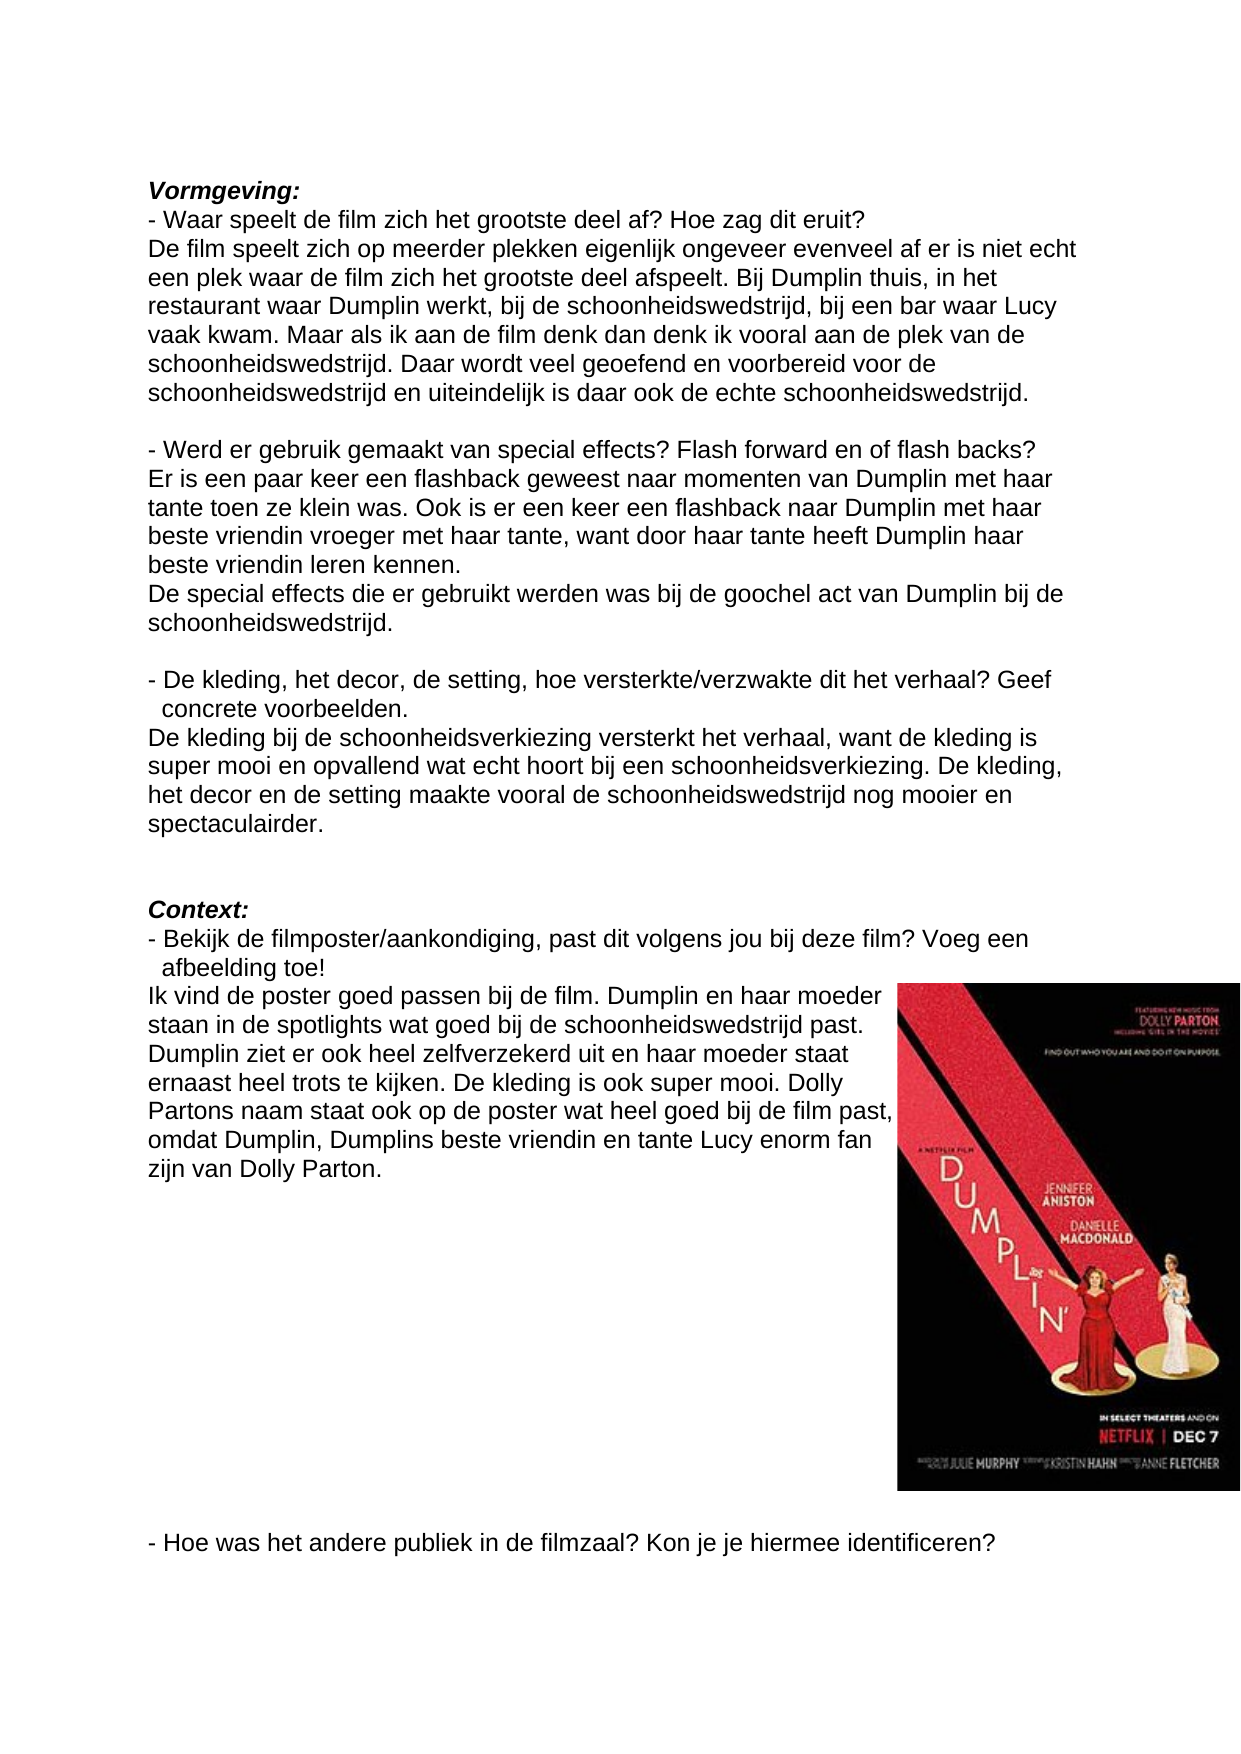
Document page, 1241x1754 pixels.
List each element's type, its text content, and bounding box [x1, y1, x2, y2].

text De special effects die er gebruikt werden was bij de goochel act van Dumplin bij de schoonheidswedstrijd. [148, 579, 1093, 636]
text De film speelt zich op meerder plekken eigenlijk ongeveer evenveel af er is niet echt een plek waar de film zich het grootste deel afspeelt. Bij Dumplin thuis, in het restaurant waar Dumplin werkt, bij de schoonheidswedstrijd, bij een bar waar Lucy vaak kwam. Maar als ik aan de film denk dan denk ik vooral aan de plek van de schoonheidswedstrijd. Daar wordt veel geoefend en voorbereid voor de schoonheidswedstrijd en uiteindelijk is daar ook de echte schoonheidswedstrijd. - Werd er gebruik gemaakt van special effects? Flash forward en of flash backs? [148, 234, 1093, 464]
text - Hoe was het andere publiek in de filmzaal? Kon je je hiermee identificeren? [148, 1528, 1093, 1556]
text Vormgeving: [148, 148, 1093, 205]
picture [897, 983, 1241, 1491]
text Context: [148, 866, 1093, 924]
text - Waar speelt de film zich het grootste deel af? Hoe zag dit eruit? [148, 205, 1093, 234]
text Er is een paar keer een flashback geweest naar momenten van Dumplin met haar tante toen ze klein was. Ook is er een keer een flashback naar Dumplin met haar beste vriendin vroeger met haar tante, want door haar tante heeft Dumplin haar beste vriendin leren kennen. [148, 464, 1093, 579]
text De kleding bij de schoonheidsverkiezing versterkt het verhaal, want de kleding is super mooi en opvallend wat echt hoort bij een schoonheidsverkiezing. De kleding, het decor en de setting maakte vooral de schoonheidswedstrijd nog mooier en spectaculairder. [148, 723, 1093, 838]
text Ik vind de poster goed passen bij de film. Dumplin en haar moeder staan in de spotlights wat goed bij de schoonheidswedstrijd past. Dumplin ziet er ook heel zelfverzekerd uit en haar moeder staat ernaast heel trots te kijken. De kleding is ook super mooi. Dolly Partons naam staat ook op de poster wat heel goed bij de film past, omdat Dumplin, Dumplins beste vriendin en tante Lucy enorm fan zijn van Dolly Parton. [148, 981, 1093, 1183]
text - Bekijk de filmposter/aankondiging, past dit volgens jou bij deze film? Voeg een afbeelding toe! [148, 924, 1093, 981]
text - De kleding, het decor, de setting, hoe versterkte/verzwakte dit het verhaal? Geef concrete voorbeelden. [148, 636, 1093, 723]
